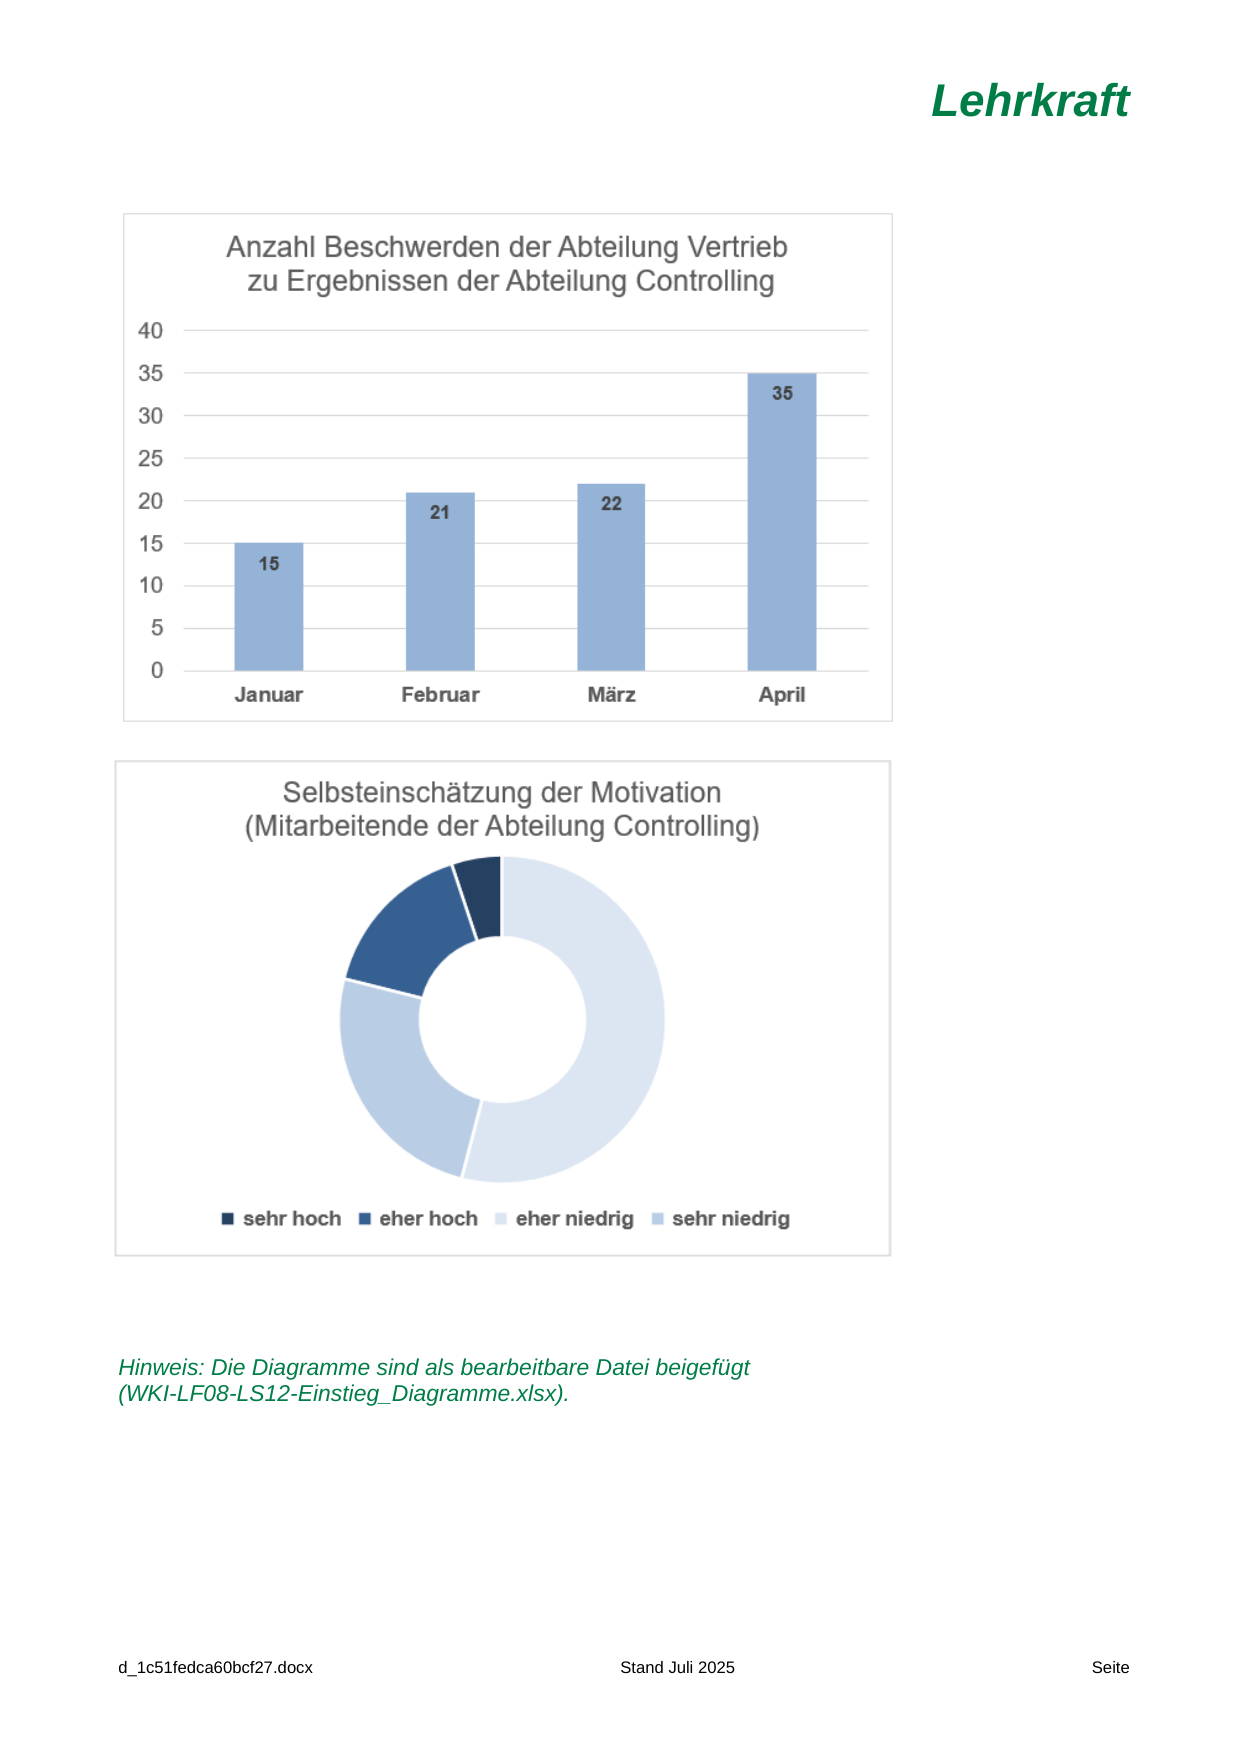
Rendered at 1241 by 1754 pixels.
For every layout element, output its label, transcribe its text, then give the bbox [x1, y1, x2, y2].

picture [117, 207, 898, 727]
text Hinweis: Die Diagramme sind als bearbeitbare Datei beigefügt (WKI-LF08-LS12-Einstieg_Diagramme.xlsx). [118, 1354, 1134, 1407]
picture [111, 753, 897, 1264]
